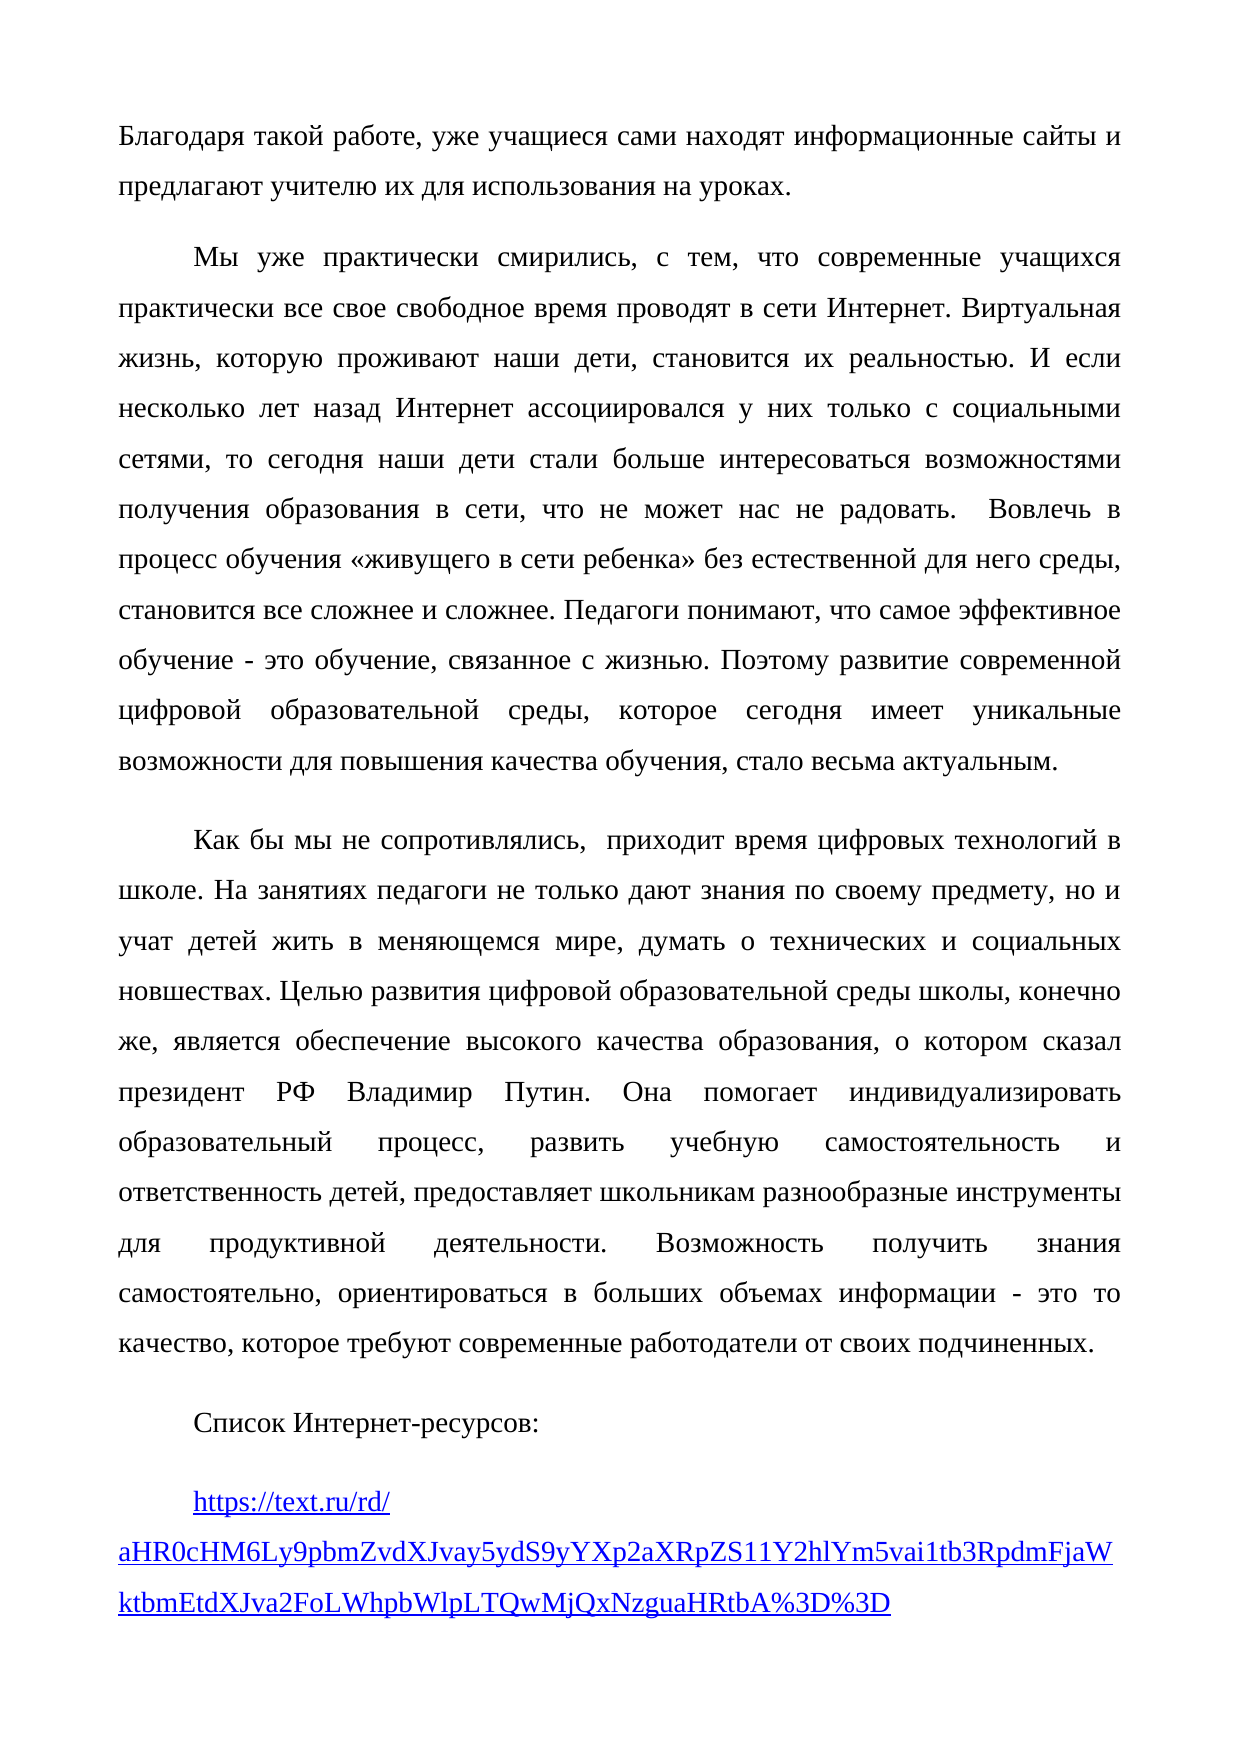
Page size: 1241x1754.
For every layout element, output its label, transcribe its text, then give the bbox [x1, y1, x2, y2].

text Список Интернет-ресурсов: [118, 1405, 1122, 1438]
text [118, 118, 1122, 202]
text Мы уже практически смирились, с тем, что современные учащихся практически все свое свободное время проводят в сети Интернет. Виртуальная жизнь, которую проживают наши дети, становится их реальностью. И если несколько лет назад Интернет ассоциировался у них только с социальными сетями, то сегодня наши дети стали больше интересоваться возможностями получения образования в сети, что не может нас не радовать. Вовлечь в процесс обучения «живущего в сети ребенка» без естественной для него среды, становится все сложнее и сложнее. Педагоги понимают, что самое эффективное обучение - это обучение, связанное с жизнью. Поэтому развитие современной цифровой образовательной среды, которое сегодня имеет уникальные возможности для повышения качества обучения, стало весьма актуальным. [118, 239, 1122, 776]
text Как бы мы не сопротивлялись, приходит время цифровых технологий в школе. На занятиях педагоги не только дают знания по своему предмету, но и учат детей жить в меняющемся мире, думать о технических и социальных новшествах. Целью развития цифровой образовательной среды школы, конечно же, является обеспечение высокого качества образования, о котором сказал президент РФ Владимир Путин. Она помогает индивидуализировать образовательный процесс, развить учебную самостоятельность и ответственность детей, предоставляет школьникам разнообразные инструменты для продуктивной деятельности. Возможность получить знания самостоятельно, ориентироваться в больших объемах информации - это то качество, которое требуют современные работодатели от своих подчиненных. [118, 822, 1122, 1359]
text https://text.ru/rd/aHR0cHM6Ly9pbmZvdXJvay5ydS9yYXp2aXRpZS11Y2hlYm5vai1tb3RpdmFjaWktbmEtdXJva2FoLWhpbWlpLTQwMjQxNzguaHRtbA%3D%3D [118, 1484, 1122, 1618]
